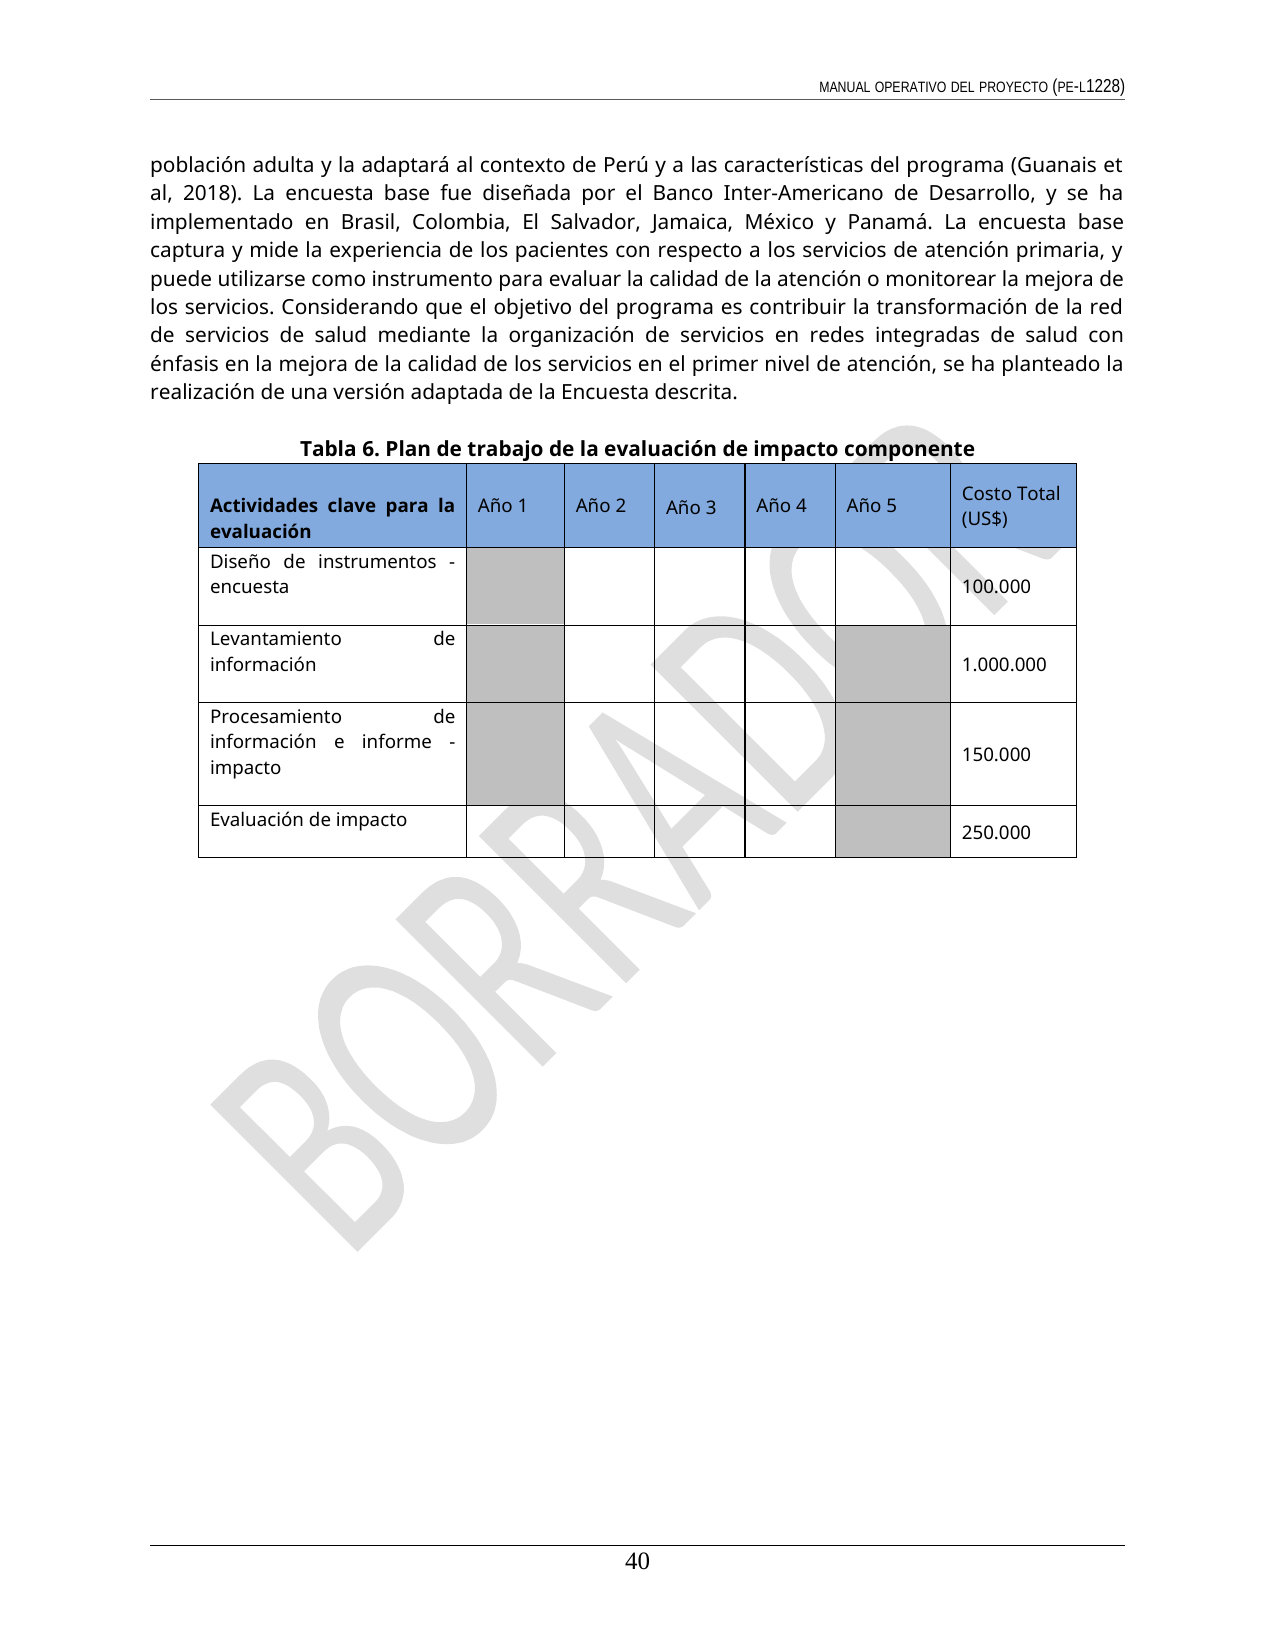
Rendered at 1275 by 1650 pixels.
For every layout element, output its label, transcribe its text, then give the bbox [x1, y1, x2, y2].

table_header Año 2 [565, 464, 654, 547]
table_cell [655, 548, 744, 624]
table_cell [655, 703, 744, 805]
text Tabla 6. Plan de trabajo de la evaluación de impacto componente [150, 434, 1125, 463]
table_cell 150.000 [951, 703, 1076, 805]
table_cell [565, 806, 654, 857]
table_header Año 5 [836, 464, 950, 547]
table_cell Procesamiento de información e informe - impacto [199, 703, 466, 805]
table_cell 1.000.000 [951, 626, 1076, 702]
table_cell [746, 626, 835, 702]
table_header Actividades clave para la evaluación [199, 464, 466, 547]
table_header Año 4 [746, 464, 835, 547]
table_cell 250.000 [951, 806, 1076, 857]
table_cell [836, 806, 950, 857]
table_cell [565, 703, 654, 805]
table_cell Evaluación de impacto [199, 806, 466, 857]
table_cell [565, 548, 654, 624]
table_cell [655, 626, 744, 702]
table_cell [746, 806, 835, 857]
table_cell [836, 626, 950, 702]
table_cell [746, 703, 835, 805]
table_cell [467, 626, 564, 702]
table_cell [467, 806, 564, 857]
table_header Año 3 [655, 464, 744, 547]
table_cell [836, 548, 950, 624]
table_cell [565, 626, 654, 702]
table_cell [467, 548, 564, 624]
table_cell Diseño de instrumentos - encuesta [199, 548, 466, 624]
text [150, 150, 1125, 406]
table_header Año 1 [467, 464, 564, 547]
table_cell [746, 548, 835, 624]
table_header Costo Total (US$) [951, 464, 1076, 547]
table_cell 100.000 [951, 548, 1076, 624]
table_cell [836, 703, 950, 805]
table_cell [467, 703, 564, 805]
table_cell [655, 806, 744, 857]
table_cell Levantamiento de información [199, 626, 466, 702]
